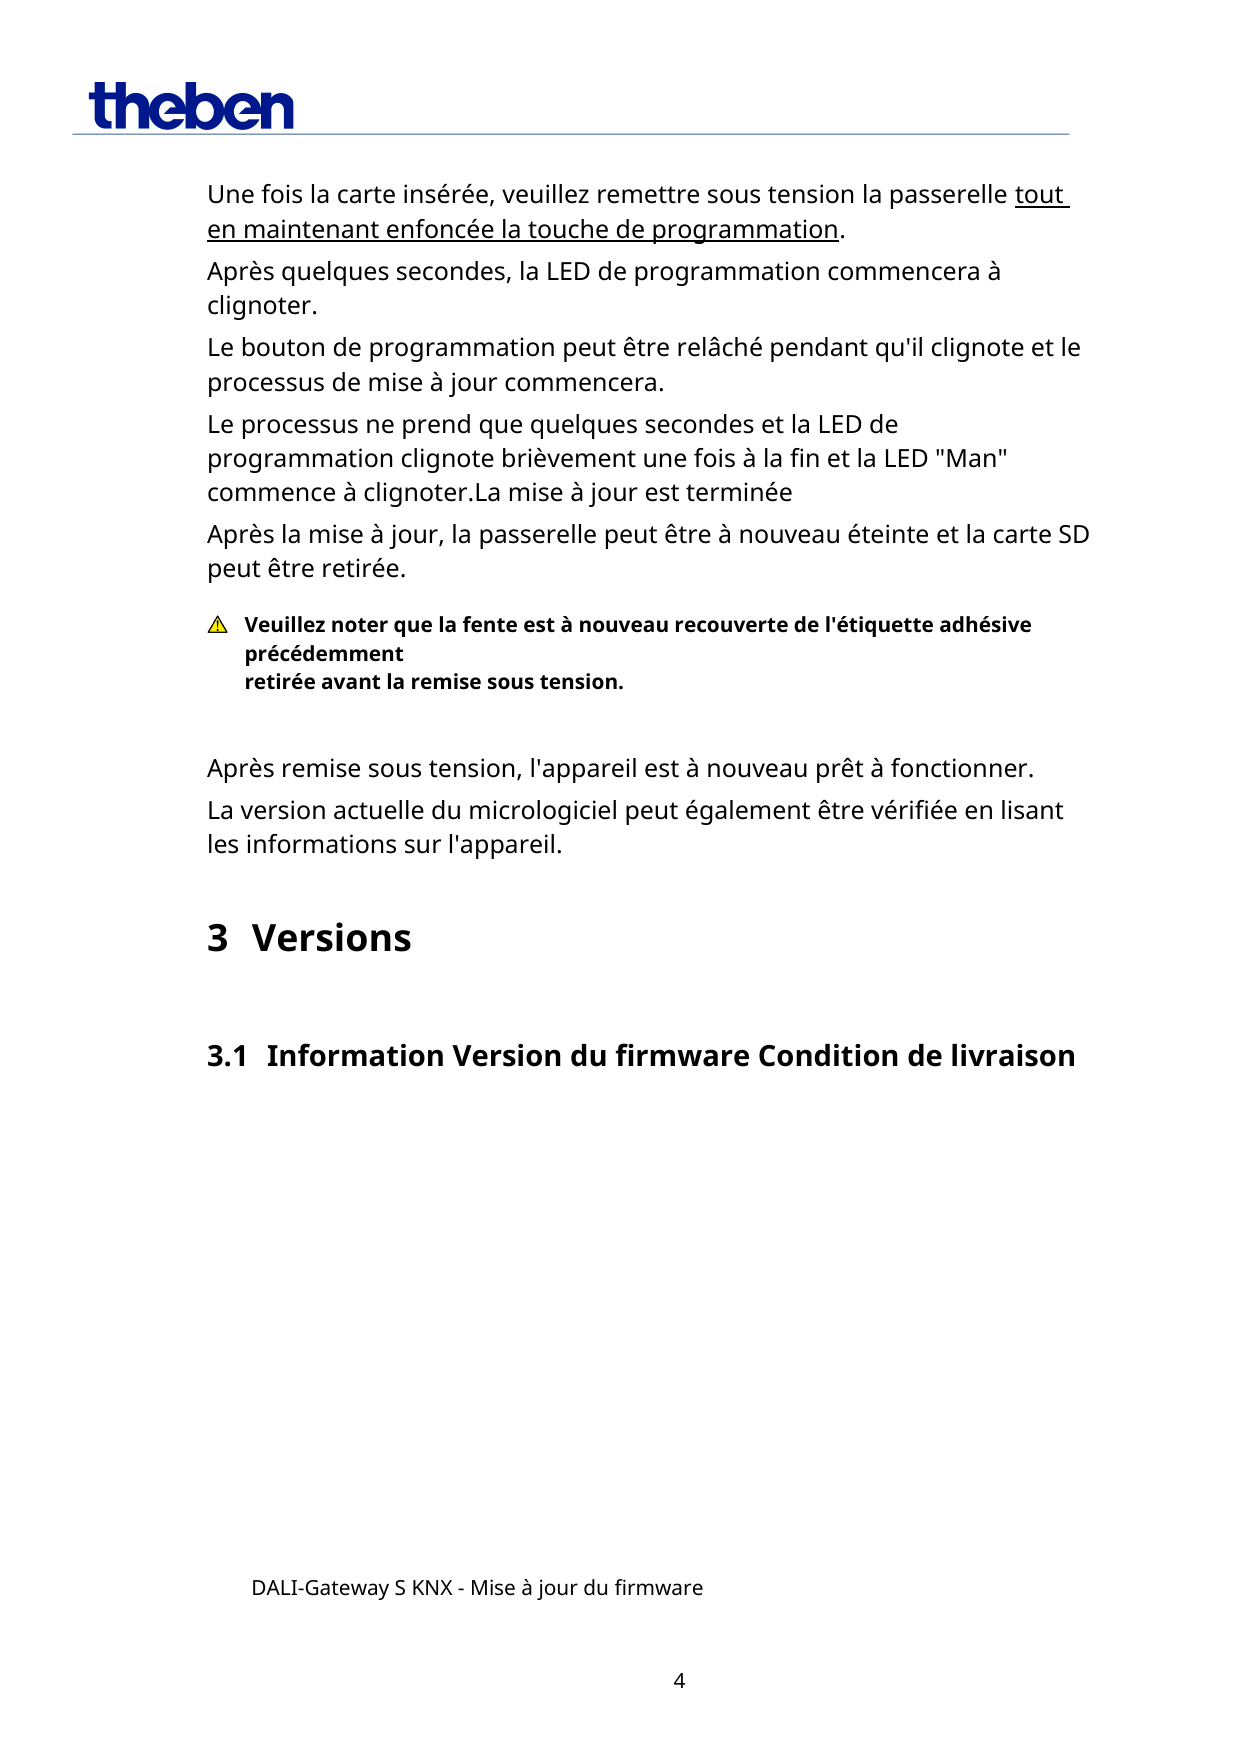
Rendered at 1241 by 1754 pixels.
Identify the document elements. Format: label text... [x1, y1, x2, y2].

subtitle Information Version du firmware Condition de livraison [207, 1033, 1093, 1075]
text Après quelques secondes, la LED de programmation commencera à clignoter. [207, 254, 1093, 322]
text Après remise sous tension, l'appareil est à nouveau prêt à fonctionner. [207, 750, 1093, 784]
subtitle Versions [207, 911, 1093, 962]
picture [88, 82, 294, 130]
text Veuillez noter que la fente est à nouveau recouverte de l'étiquette adhésive précédemment retirée avant la remise sous tension. [207, 610, 1093, 696]
text Une fois la carte insérée, veuillez remettre sous tension la passerelle tout en maintenant enfoncée la touche de programmation. [207, 177, 1093, 245]
text Le bouton de programmation peut être relâché pendant qu'il clignote et le processus de mise à jour commencera. [207, 330, 1093, 398]
text Après la mise à jour, la passerelle peut être à nouveau éteinte et la carte SD peut être retirée. [207, 517, 1093, 585]
text Le processus ne prend que quelques secondes et la LED de programmation clignote brièvement une fois à la fin et la LED "Man" commence à clignoter.La mise à jour est terminée [207, 407, 1093, 509]
text La version actuelle du micrologiciel peut également être vérifiée en lisant les informations sur l'appareil. [207, 793, 1093, 861]
picture [207, 615, 228, 633]
